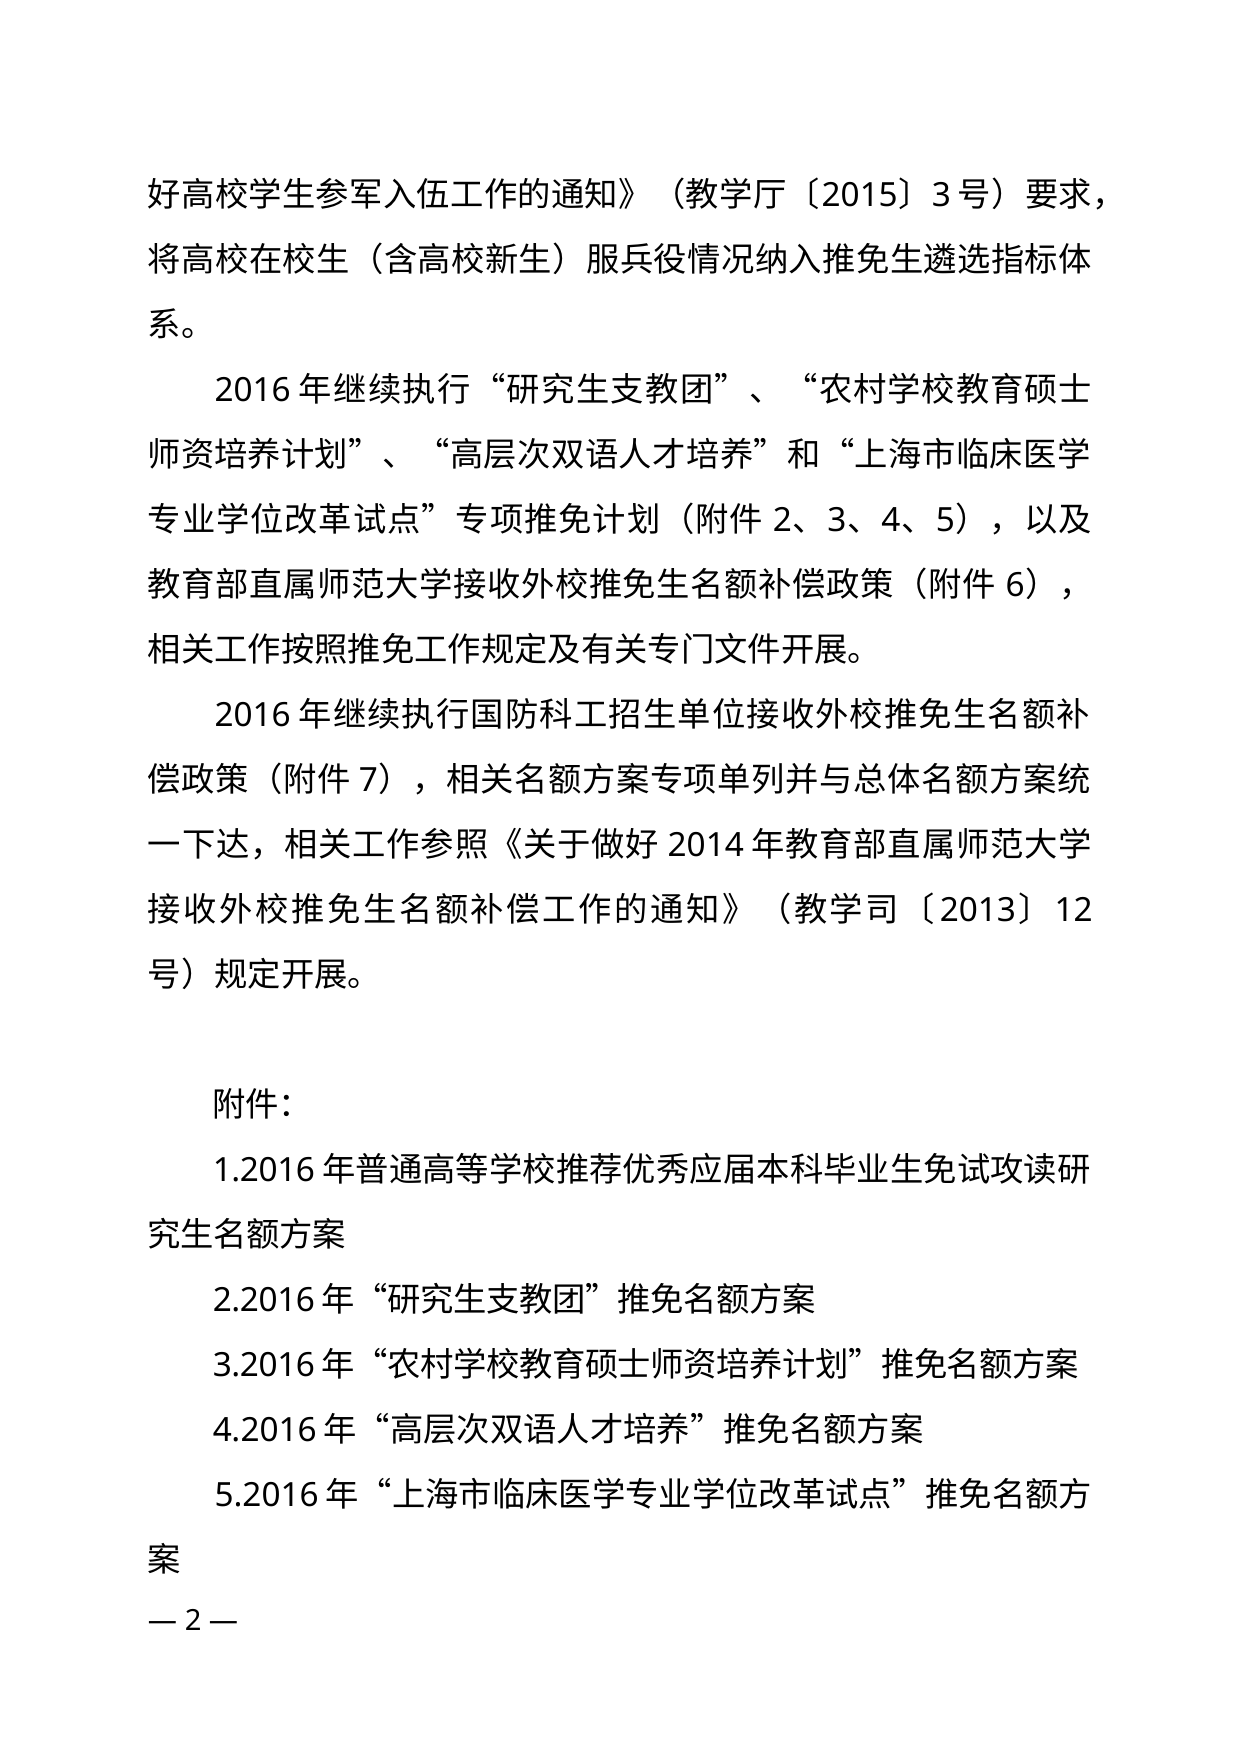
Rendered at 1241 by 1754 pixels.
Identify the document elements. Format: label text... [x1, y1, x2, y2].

text 1.2016年普通高等学校推荐优秀应届本科毕业生免试攻读研究生名额方案 [148, 1135, 1092, 1265]
text 2016年继续执行“研究生支教团”、“农村学校教育硕士师资培养计划”、“高层次双语人才培养”和“上海市临床医学专业学位改革试点”专项推免计划（附件2、3、4、5），以及教育部直属师范大学接收外校推免生名额补偿政策（附件6），相关工作按照推免工作规定及有关专门文件开展。 [148, 355, 1092, 680]
text 2.2016年“研究生支教团”推免名额方案 [148, 1265, 1092, 1330]
text 4.2016年“高层次双语人才培养”推免名额方案 [148, 1395, 1092, 1460]
text 附件： [148, 1070, 1092, 1135]
text 3.2016年“农村学校教育硕士师资培养计划”推免名额方案 [148, 1330, 1092, 1395]
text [148, 160, 1092, 355]
text 2016年继续执行国防科工招生单位接收外校推免生名额补偿政策（附件7），相关名额方案专项单列并与总体名额方案统一下达，相关工作参照《关于做好2014年教育部直属师范大学接收外校推免生名额补偿工作的通知》（教学司〔2013〕12号）规定开展。 [148, 680, 1092, 1005]
text 5.2016年“上海市临床医学专业学位改革试点”推免名额方案 [148, 1460, 1092, 1590]
